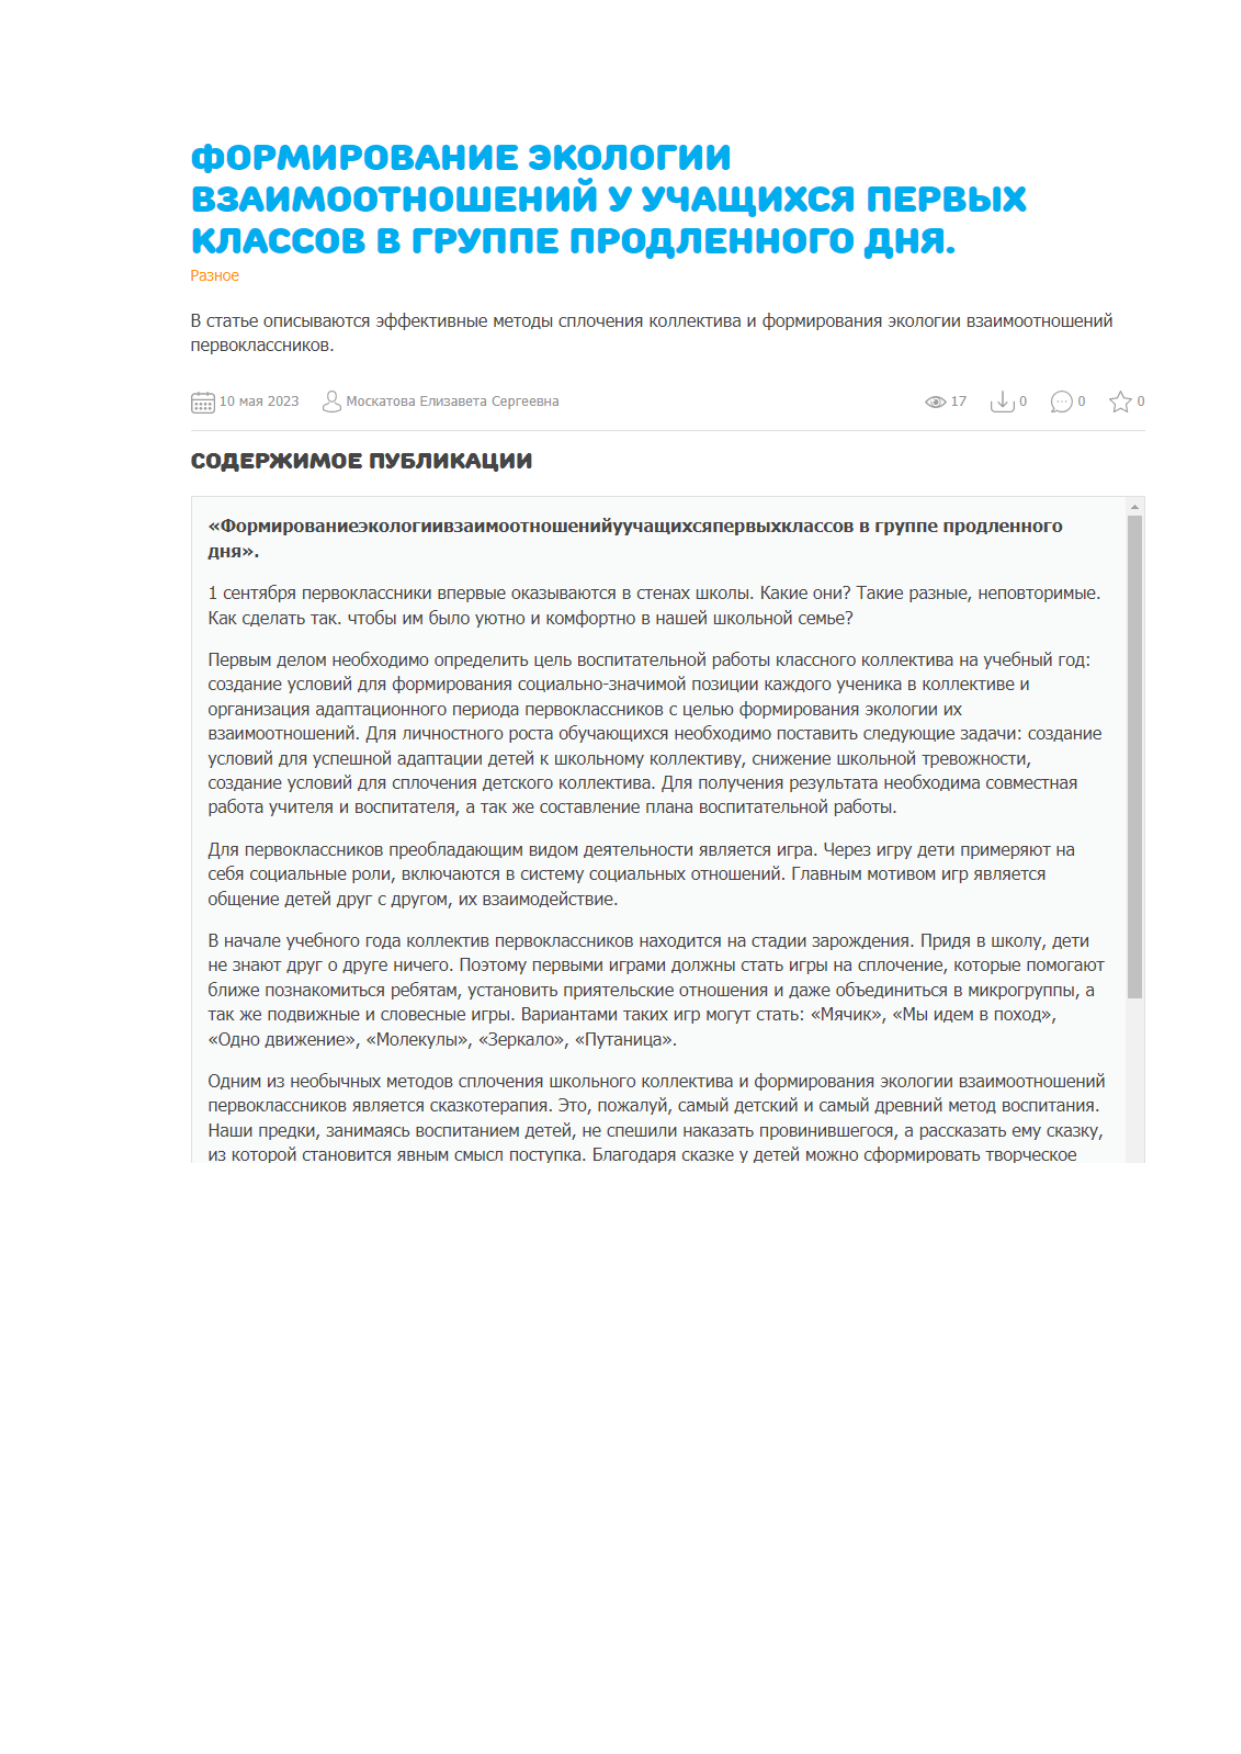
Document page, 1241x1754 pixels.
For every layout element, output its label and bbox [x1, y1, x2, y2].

picture [177, 118, 1167, 1163]
